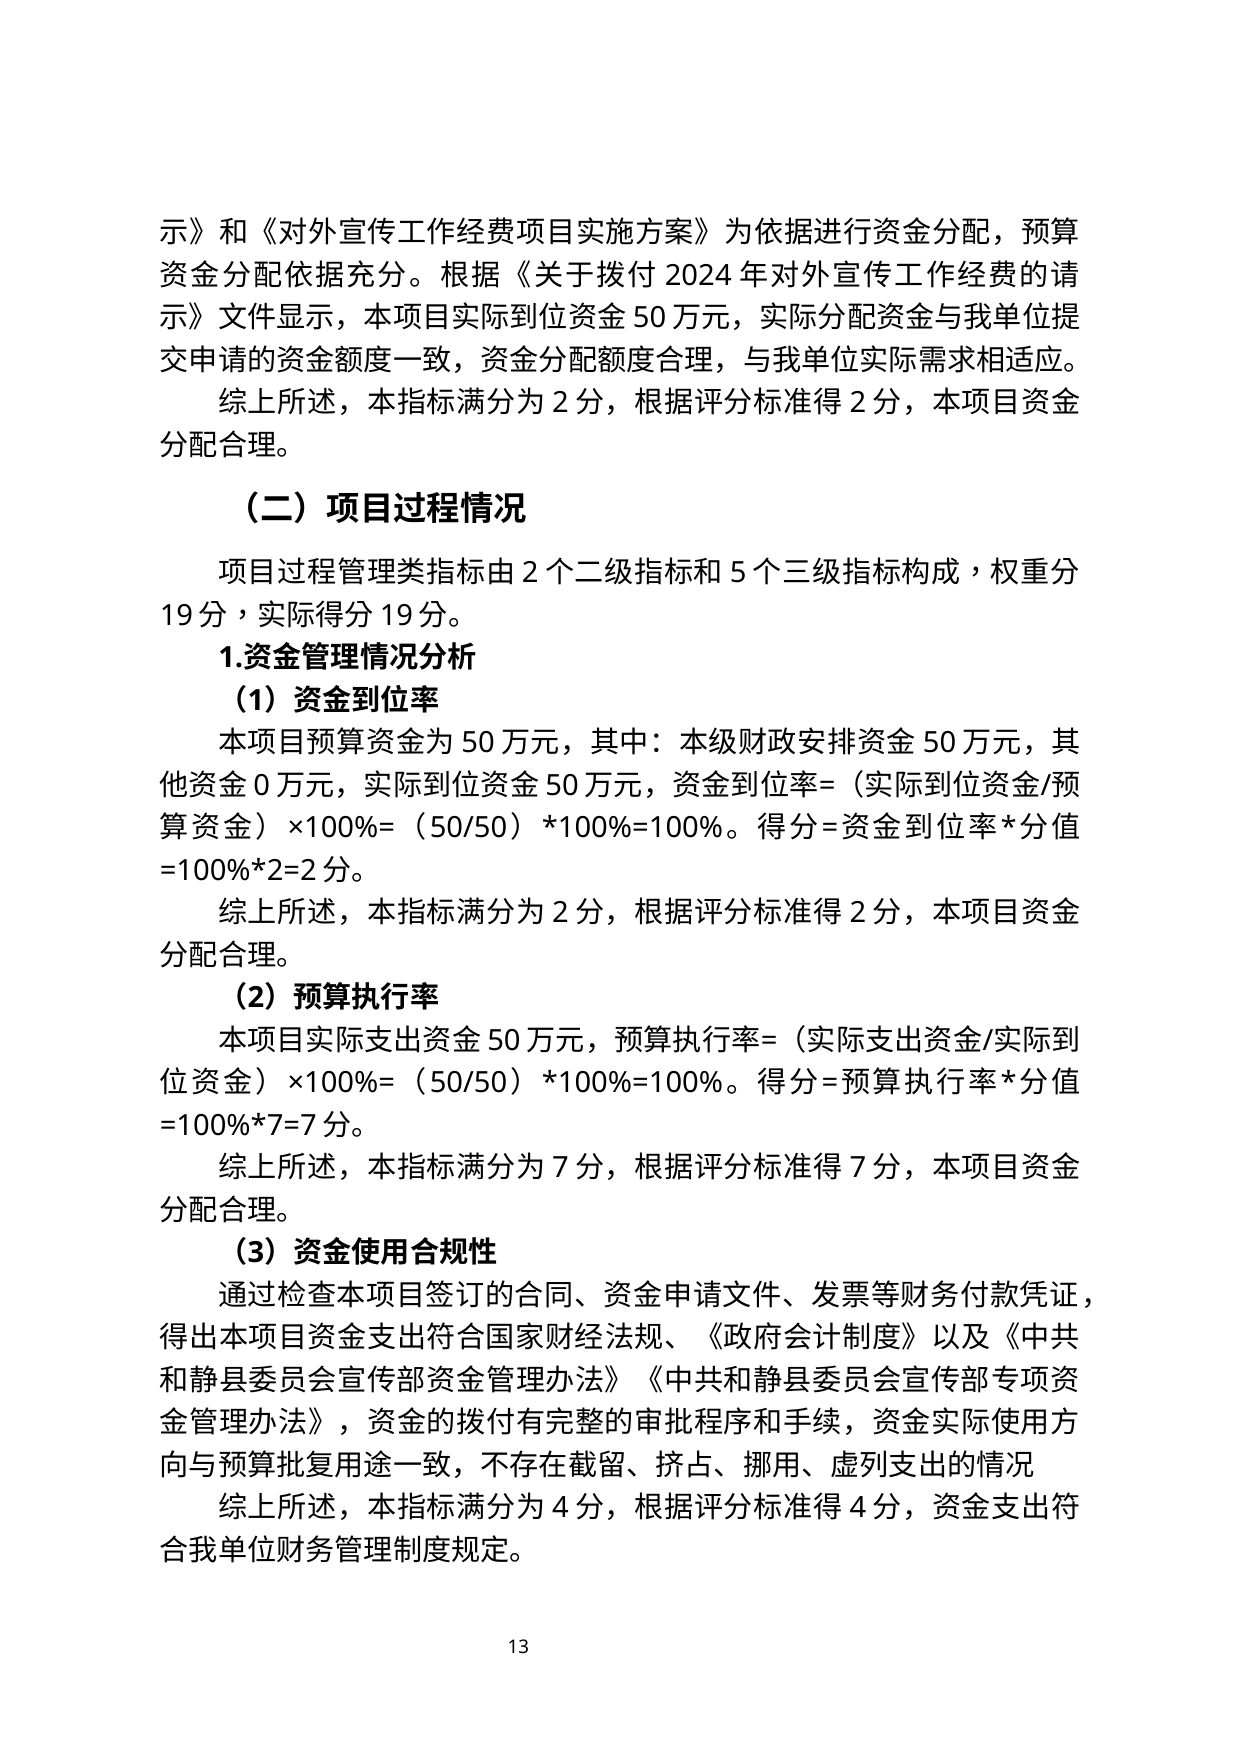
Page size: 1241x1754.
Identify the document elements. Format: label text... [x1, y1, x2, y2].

text 综上所述，本指标满分为4分，根据评分标准得4分，资金支出符合我单位财务管理制度规定。 [159, 1484, 1081, 1569]
subtitle 1.资金管理情况分析 [159, 634, 1081, 676]
text 综上所述，本指标满分为7分，根据评分标准得7分，本项目资金分配合理。 [159, 1144, 1081, 1229]
text 本项目预算资金为50万元，其中：本级财政安排资金50万元，其他资金0万元，实际到位资金50万元，资金到位率=（实际到位资金/预算资金）×100%=（50/50）*100%=100%。得分=资金到位率*分值=100%*2=2分。 [159, 719, 1081, 889]
text 综上所述，本指标满分为2分，根据评分标准得2分，本项目资金分配合理。 [159, 889, 1081, 974]
text 本项目实际支出资金50万元，预算执行率=（实际支出资金/实际到位资金）×100%=（50/50）*100%=100%。得分=预算执行率*分值=100%*7=7分。 [159, 1016, 1081, 1144]
text 通过检查本项目签订的合同、资金申请文件、发票等财务付款凭证，得出本项目资金支出符合国家财经法规、《政府会计制度》以及《中共和静县委员会宣传部资金管理办法》《中共和静县委员会宣传部专项资金管理办法》，资金的拨付有完整的审批程序和手续，资金实际使用方向与预算批复用途一致，不存在截留、挤占、挪用、虚列支出的情况 [159, 1271, 1081, 1484]
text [159, 209, 1081, 379]
text 项目过程管理类指标由2个二级指标和5个三级指标构成，权重分19分，实际得分19分。 [159, 549, 1081, 634]
subtitle （二）项目过程情况 [159, 464, 1081, 549]
text （1）资金到位率 [159, 676, 1081, 719]
text （2）预算执行率 [159, 974, 1081, 1016]
text （3）资金使用合规性 [159, 1229, 1081, 1271]
text 综上所述，本指标满分为2分，根据评分标准得2分，本项目资金分配合理。 [159, 379, 1081, 464]
